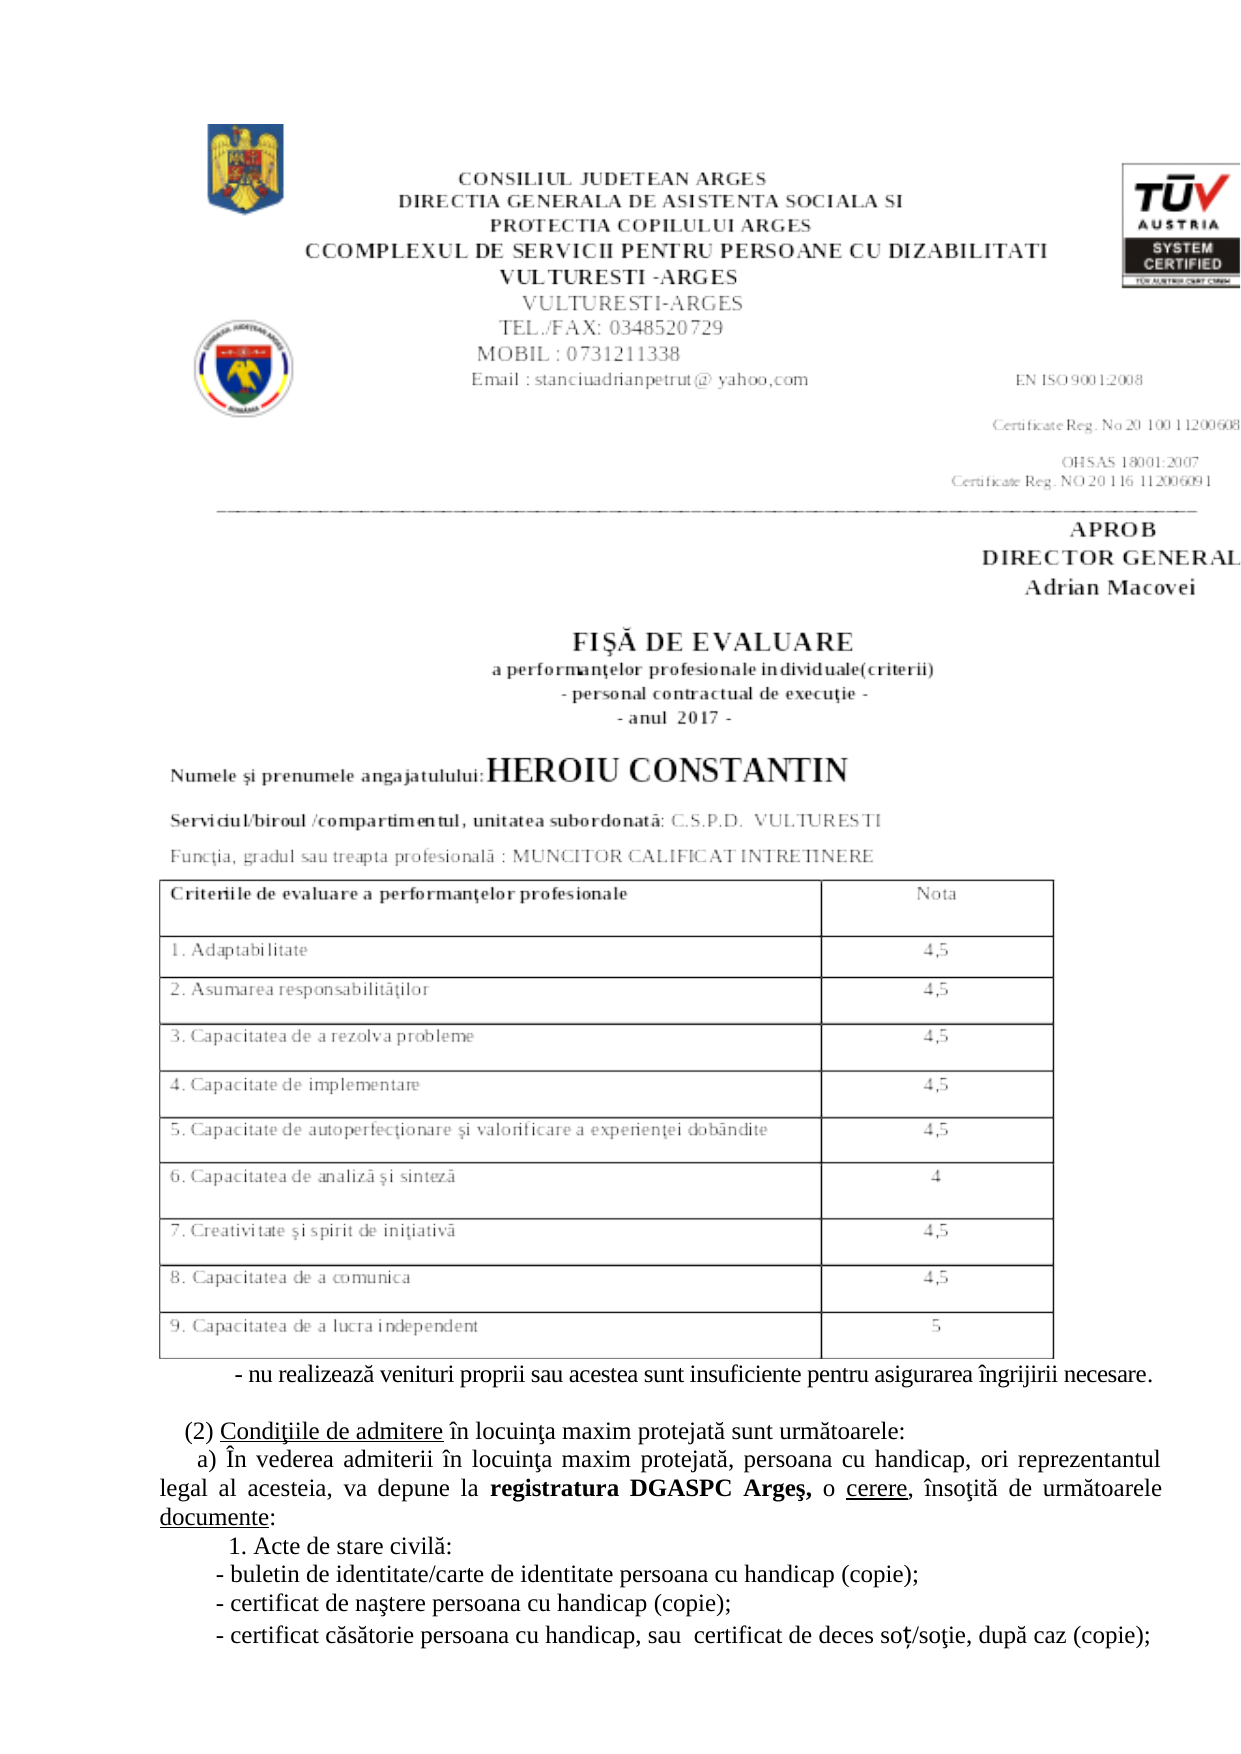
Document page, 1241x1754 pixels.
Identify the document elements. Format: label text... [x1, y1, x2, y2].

text - buletin de identitate/carte de identitate persoana cu handicap (copie); [159, 1559, 1162, 1588]
text (2) Condiţiile de admitere în locuinţa maxim protejată sunt următoarele: [159, 1416, 1162, 1444]
text a) În vederea admiterii în locuinţa maxim protejată, persoana cu handicap, ori reprezentantul legal al acesteia, va depune la registratura DGASPC Argeş, o cerere, însoţită de următoarele documente: [159, 1444, 1162, 1531]
text - nu realizează venituri proprii sau acestea sunt insuficiente pentru asigurarea îngrijirii necesare. [159, 1359, 1162, 1388]
text - certificat căsătorie persoana cu handicap, sau certificat de deces soț/soţie, după caz (copie); [159, 1617, 1162, 1651]
text - certificat de naştere persoana cu handicap (copie); [159, 1588, 1162, 1617]
text 1. Acte de stare civilă: [197, 1531, 1162, 1559]
